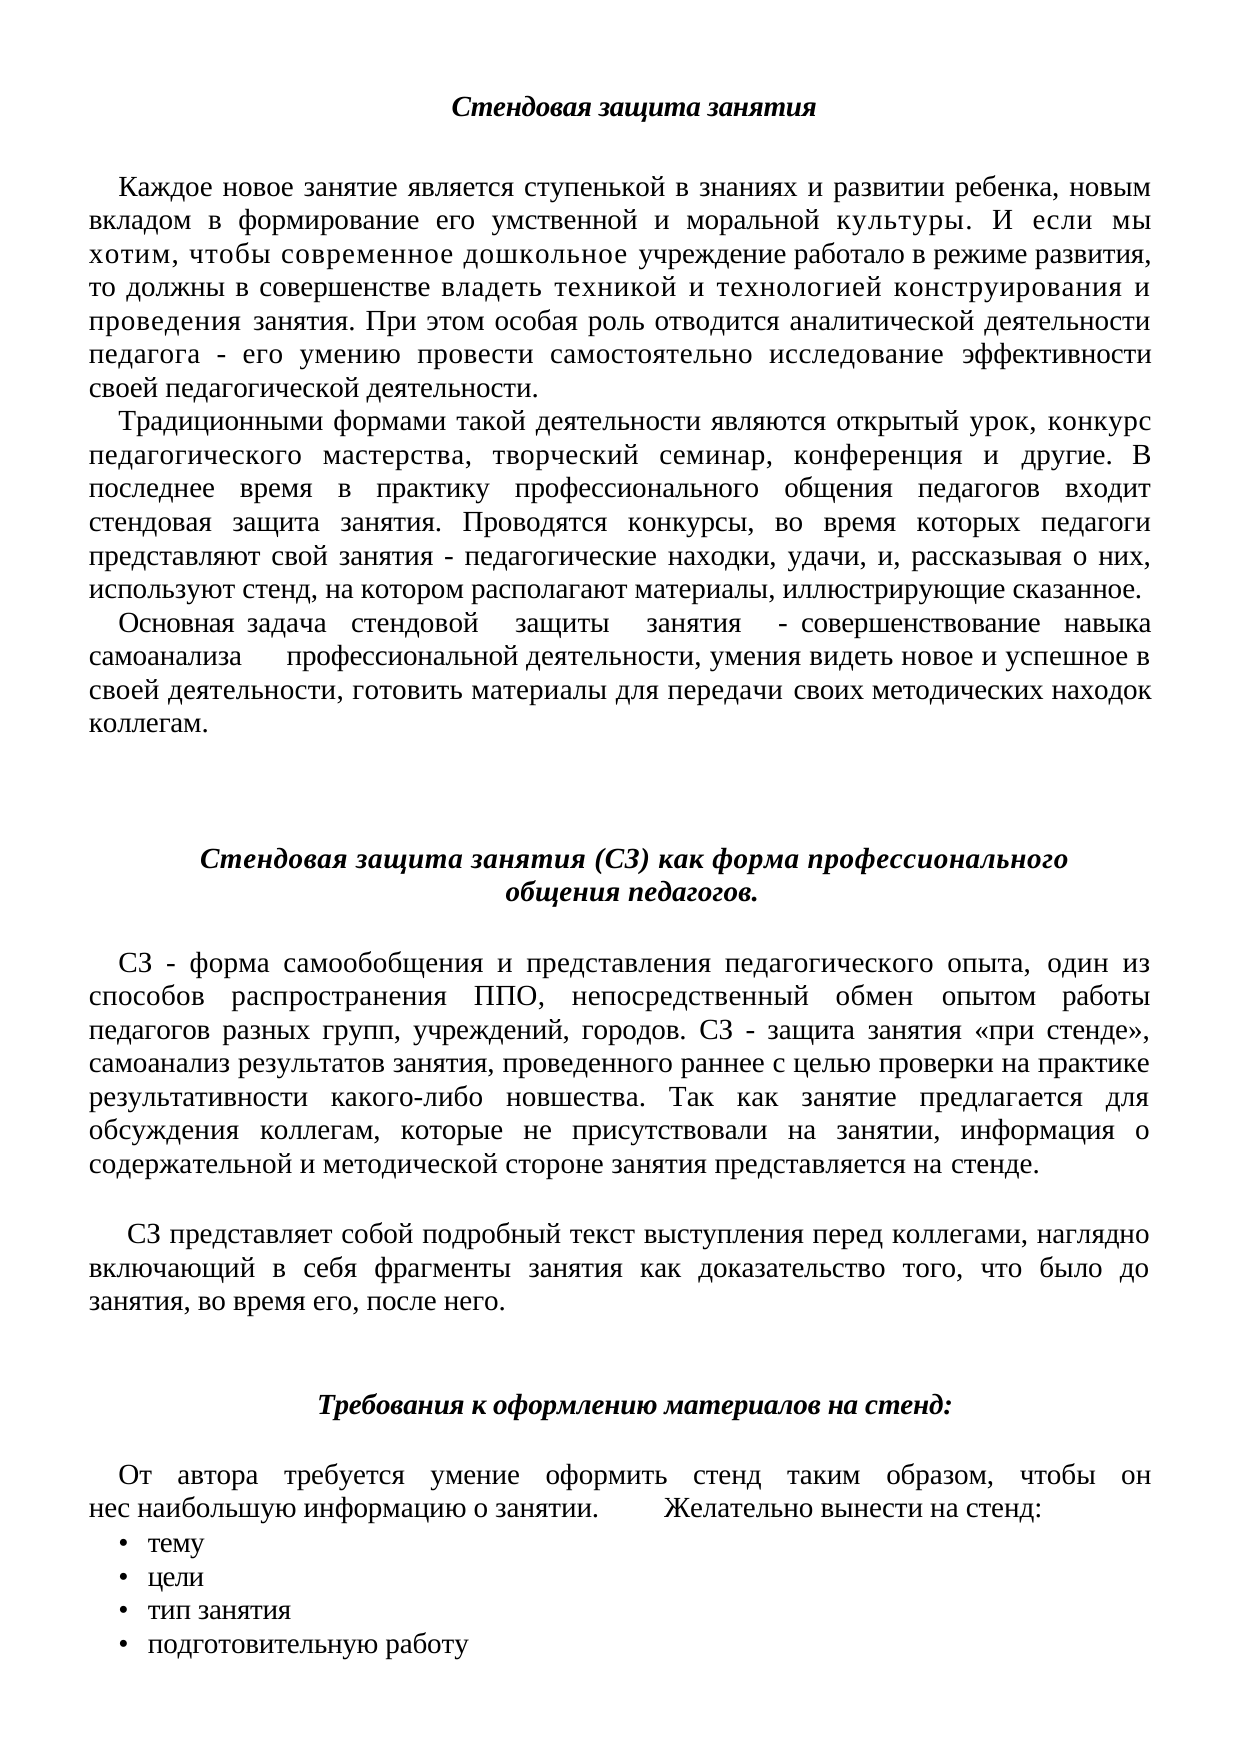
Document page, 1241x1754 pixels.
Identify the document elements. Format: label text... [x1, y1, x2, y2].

text Традиционными формами такой деятельности являются открытый урок, конкурс педагогического мастерства, творческий семинар, конференция и другие. В последнее время в практику профессионального общения педагогов входит стендовая защита занятия. Проводятся конкурсы, во время которых педагоги представляют свой занятия - педагогические находки, удачи, и, рассказывая о них, используют стенд, на котором располагают материалы, иллюстрирующие сказанное. [89, 403, 1152, 605]
text Каждое новое занятие является ступенькой в знаниях и развитии ребенка, новым вкладом в формирование его умственной и моральной культуры. И если мы хотим, чтобы современное дошкольное учреждение работало в режиме развития, то должны в совершенстве владеть техникой и технологией конструирования и проведения занятия. При этом особая роль отводится аналитической деятельности педагога - его умению провести самостоятельно исследование эффективности своей педагогической деятельности. [89, 169, 1152, 403]
text СЗ представляет собой подробный текст выступления перед коллегами, наглядно включающий в себя фрагменты занятия как доказательство того, что было до занятия, во время его, после него. [89, 1216, 1150, 1317]
list цели [89, 1559, 1152, 1592]
text От автора требуется умение оформить стенд таким образом, чтобы он нес наибольшую информацию о занятии. Желательно вынести на стенд: [89, 1457, 1152, 1524]
text Стендовая защита занятия [89, 89, 1150, 122]
list тему [89, 1525, 1152, 1558]
list тип занятия [89, 1592, 1152, 1626]
text СЗ - форма самообобщения и представления педагогического опыта, один из способов распространения ППО, непосредственный обмен опытом работы педагогов разных групп, учреждений, городов. СЗ - защита занятия «при стенде», самоанализ результатов занятия, проведенного раннее с целью проверки на практике результативности какого-либо новшества. Так как занятие предлагается для обсуждения коллегам, которые не присутствовали на занятии, информация о содержательной и методической стороне занятия представляется на стенде. [89, 945, 1150, 1179]
text общения педагогов. [89, 874, 1146, 908]
list подготовительную работу [89, 1626, 1152, 1659]
text Стендовая защита занятия (СЗ) как форма профессионального [89, 841, 1152, 874]
text Основная задача стендовой защиты занятия - совершенствование навыка самоанализа профессиональной деятельности, умения видеть новое и успешное в своей деятельности, готовить материалы для передачи своих методических находок коллегам. [89, 605, 1152, 739]
text Требования к оформлению материалов на стенд: [89, 1387, 1152, 1421]
